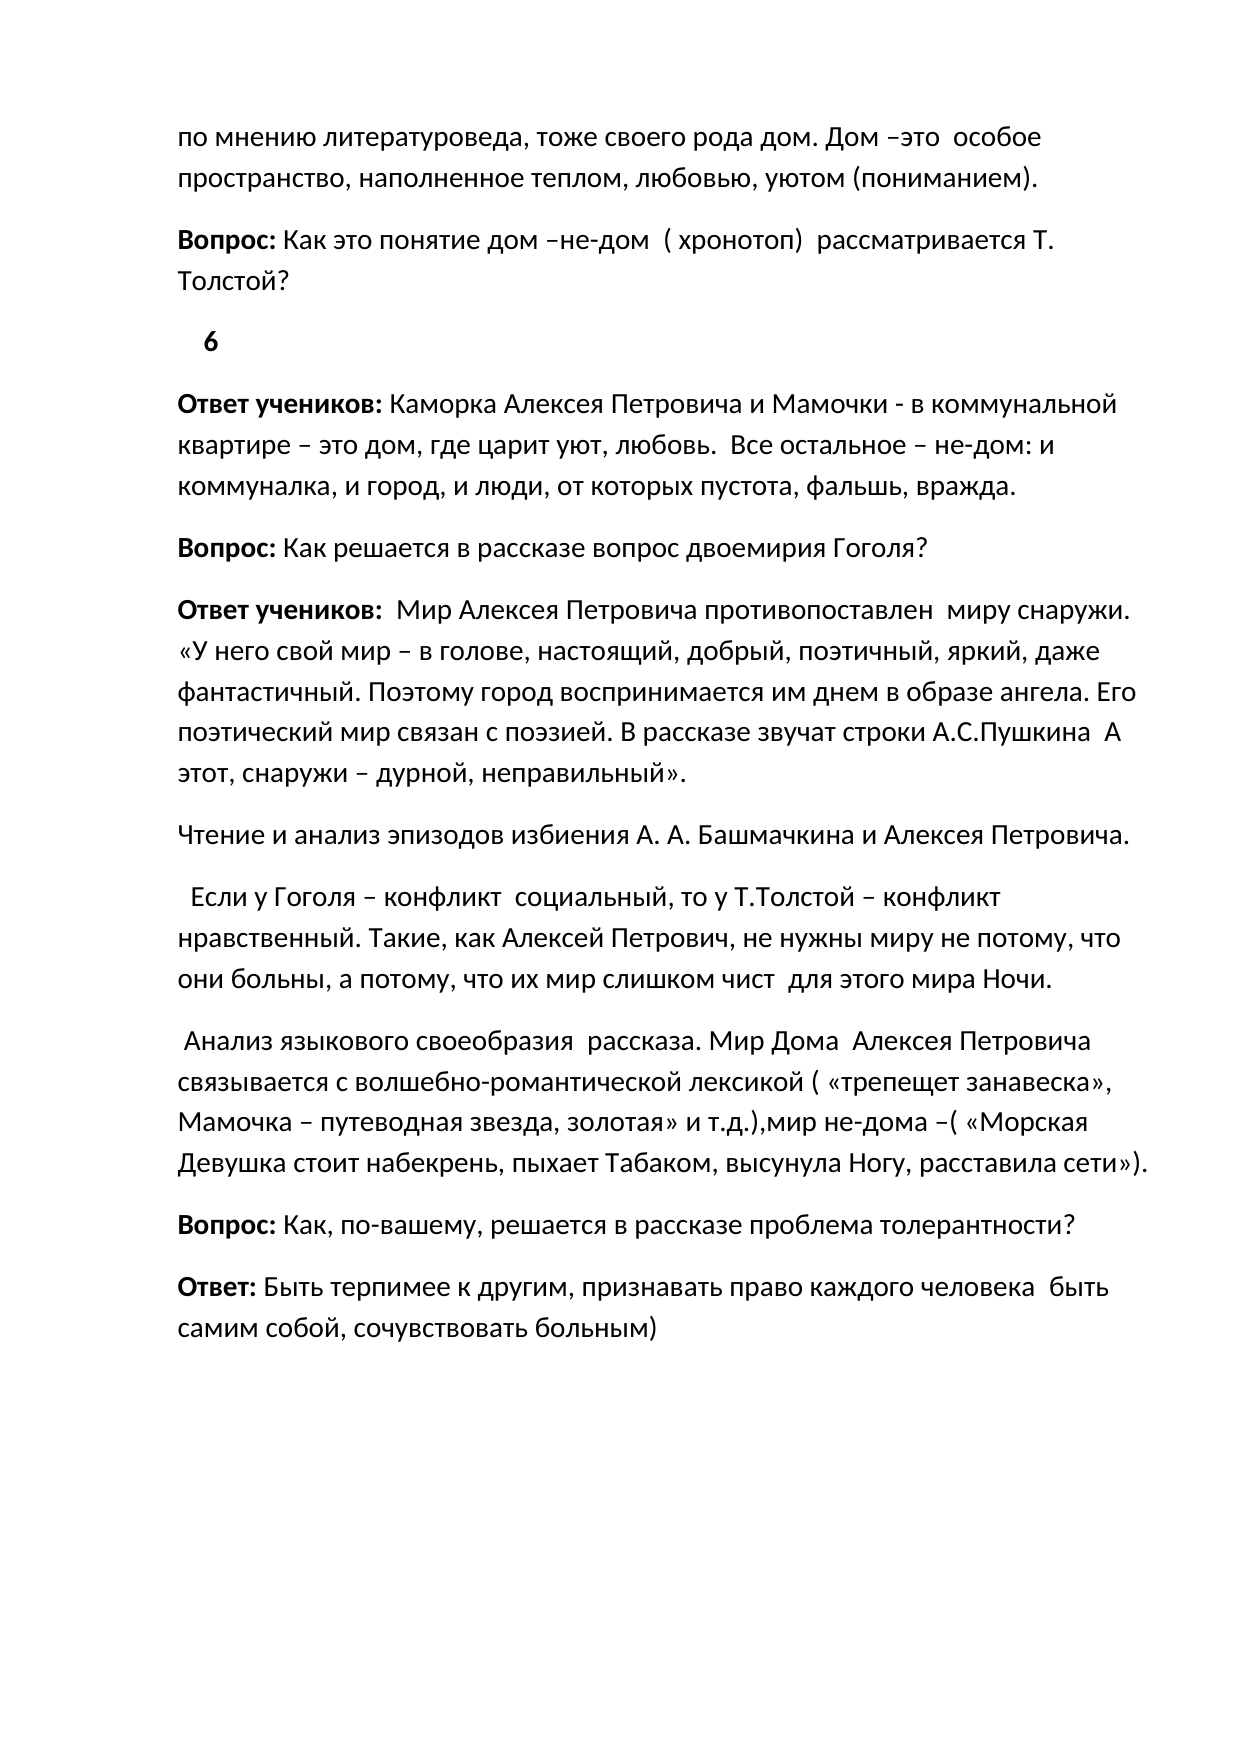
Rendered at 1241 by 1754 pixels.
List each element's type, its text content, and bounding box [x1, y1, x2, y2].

text Анализ языкового своеобразия рассказа. Мир Дома Алексея Петровича связывается с волшебно-романтической лексикой ( «трепещет занавеска», Мамочка – путеводная звезда, золотая» и т.д.),мир не-дома –( «Морская Девушка стоит набекрень, пыхает Табаком, высунула Ногу, расставила сети»). [177, 1022, 1152, 1180]
text Вопрос: Как решается в рассказе вопрос двоемирия Гоголя? [177, 529, 1152, 564]
text Ответ учеников: Мир Алексея Петровича противопоставлен миру снаружи. «У него свой мир – в голове, настоящий, добрый, поэтичный, яркий, даже фантастичный. Поэтому город воспринимается им днем в образе ангела. Его поэтический мир связан с поэзией. В рассказе звучат строки А.С.Пушкина А этот, снаружи – дурной, неправильный». [177, 591, 1152, 790]
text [177, 118, 1152, 195]
text Вопрос: Как это понятие дом –не-дом ( хронотоп) рассматривается Т. Толстой? [177, 221, 1152, 297]
text 6 [177, 323, 1152, 359]
text Ответ: Быть терпимее к другим, признавать право каждого человека быть самим собой, сочувствовать больным) [177, 1268, 1152, 1344]
text Ответ учеников: Каморка Алексея Петровича и Мамочки - в коммунальной квартире – это дом, где царит уют, любовь. Все остальное – не-дом: и коммуналка, и город, и люди, от которых пустота, фальшь, вражда. [177, 385, 1152, 503]
text Если у Гоголя – конфликт социальный, то у Т.Толстой – конфликт нравственный. Такие, как Алексей Петрович, не нужны миру не потому, что они больны, а потому, что их мир слишком чист для этого мира Ночи. [177, 878, 1152, 996]
text Вопрос: Как, по-вашему, решается в рассказе проблема толерантности? [177, 1206, 1152, 1242]
text Чтение и анализ эпизодов избиения А. А. Башмачкина и Алексея Петровича. [177, 816, 1152, 852]
